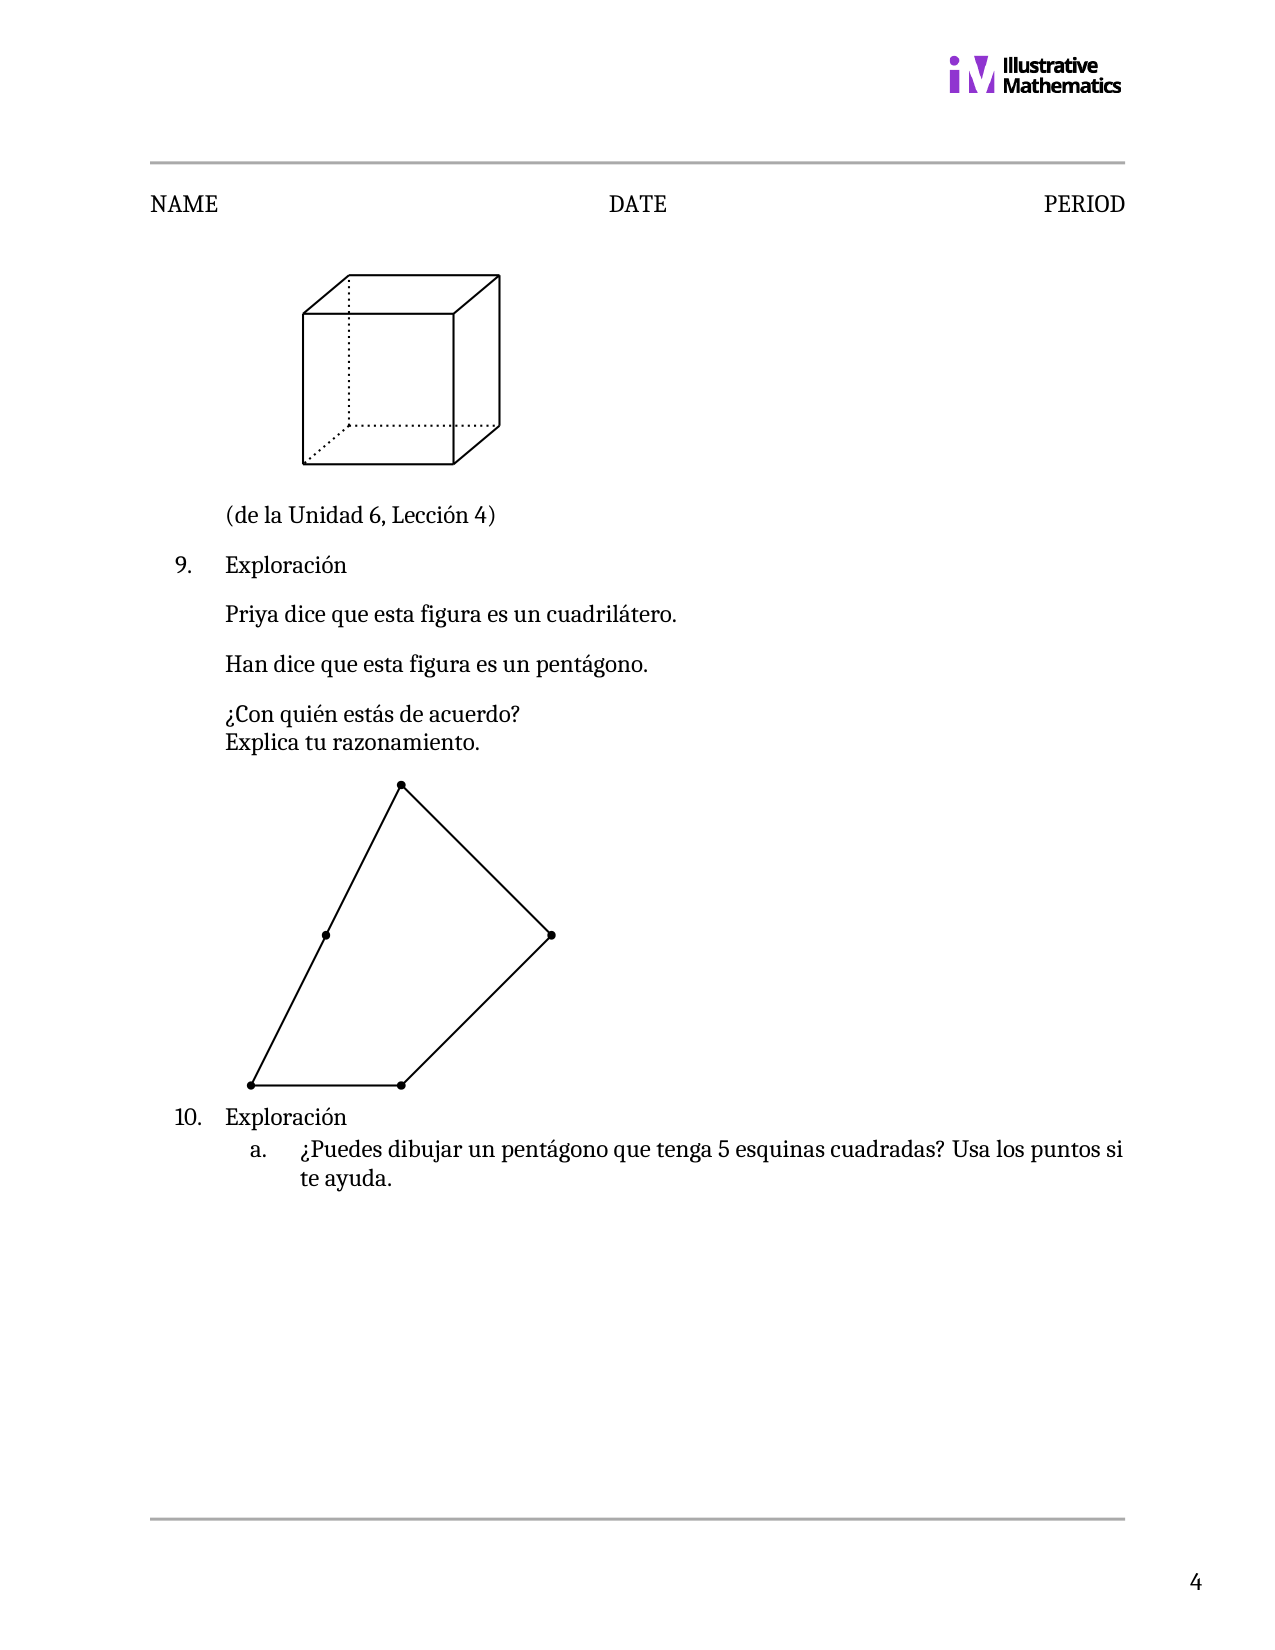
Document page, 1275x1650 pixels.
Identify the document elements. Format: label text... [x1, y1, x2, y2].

list Han dice que esta figura es un pentágono. [175, 650, 1125, 679]
list Exploración [175, 551, 1125, 579]
list Exploración [175, 1103, 1125, 1132]
picture [243, 247, 559, 492]
list (de la Unidad 6, Lección 4) [175, 501, 1125, 530]
list Priya dice que esta figura es un cuadrilátero. [175, 600, 1125, 629]
picture [949, 55, 1121, 93]
picture [243, 777, 559, 1093]
list ¿Puedes dibujar un pentágono que tenga 5 esquinas cuadradas? Usa los puntos si te ayuda. [250, 1135, 1125, 1193]
list ¿Con quién estás de acuerdo? Explica tu razonamiento. [175, 699, 1125, 757]
